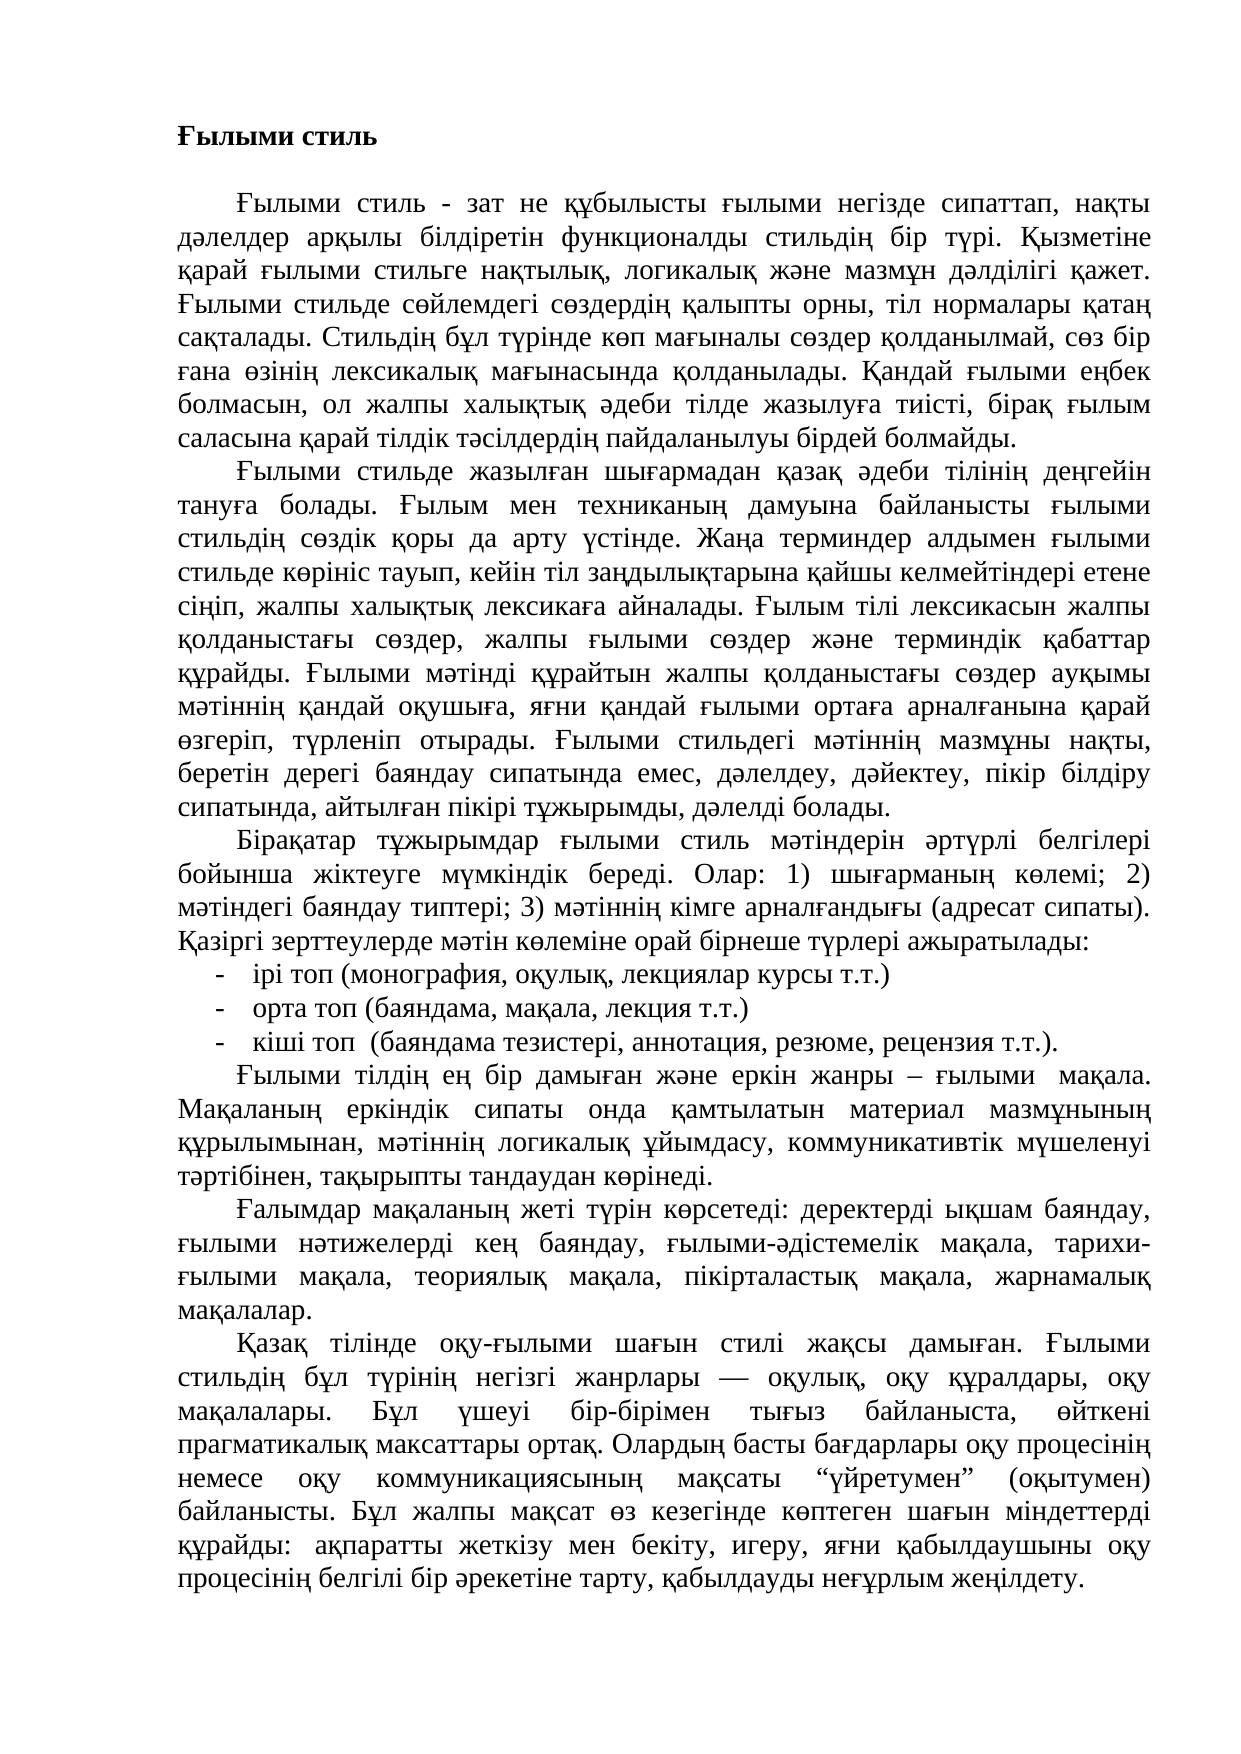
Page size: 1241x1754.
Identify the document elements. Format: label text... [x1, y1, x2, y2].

text Ғылыми тілдің ең бір дамыған және еркін жанры – ғылыми мақала. Мақаланың еркіндік сипаты онда қамтылатын материал мазмұнының құрылымынан, мәтіннің логикалық ұйымдасу, коммуникативтік мүшеленуі тәртібінен, тақырыпты тандаудан көрінеді. [177, 1057, 1152, 1191]
text Қазақ тілінде оқу-ғылыми шағын стилі жақсы дамыған. Ғылыми стильдің бұл түрінің негізгі жанрлары — оқулық, оқу құралдары, оқу мақалалары. Бұл үшеуі бір-бірімен тығыз байланыста, өйткені прагматикалық максаттары ортақ. Олардың басты бағдарлары оқу процесінің немесе оқу коммуникациясының мақсаты “үйретумен” (оқытумен) байланысты. Бұл жалпы мақсат өз кезегінде көптеген шағын міндеттерді құрайды: ақпаратты жеткізу мен бекіту, игеру, яғни қабылдаушыны оқу процесінің белгілі бір әрекетіне тарту, қабылдауды неғұрлым жеңілдету. [177, 1326, 1152, 1594]
text Ғылыми стильде жазылған шығармадан қазақ әдеби тілінің деңгейін тануға болады. Ғылым мен техниканың дамуына байланысты ғылыми стильдің сөздік қоры да арту үстінде. Жаңа терминдер алдымен ғылыми стильде көрініс тауып, кейін тіл заңдылықтарына қайшы келмейтіндері етене сіңіп, жалпы халықтық лексикаға айналады. Ғылым тілі лексикасын жалпы қолданыстағы сөздер, жалпы ғылыми сөздер және терминдік қабаттар құрайды. Ғылыми мәтінді құрайтын жалпы қолданыстағы сөздер ауқымы мәтіннің қандай оқушыға, яғни қандай ғылыми ортаға арналғанына қарай өзгеріп, түрленіп отырады. Ғылыми стильдегі мәтіннің мазмұны нақты, беретін дерегі баяндау сипатында емес, дәлелдеу, дәйектеу, пікір білдіру сипатында, айтылған пікірі тұжырымды, дәлелді болады. [177, 453, 1152, 822]
text Ғылыми стиль [177, 118, 1152, 152]
list орта топ (баяндама, мақала, лекция т.т.) [215, 990, 1152, 1024]
text Бірақатар тұжырымдар ғылыми стиль мәтіндерін әртүрлі белгілері бойынша жіктеуге мүмкіндік береді. Олар: 1) шығарманың көлемі; 2) мәтіндегі баяндау типтері; 3) мәтіннің кімге арналғандығы (адресат сипаты). Қазіргі зерттеулерде мәтін көлеміне орай бірнеше түрлері ажыратылады: [177, 822, 1152, 957]
text Ғалымдар мақаланың жеті түрін көрсетеді: деректерді ықшам баяндау, ғылыми нәтижелерді кең баяндау, ғылыми-әдістемелік мақала, тарихи-ғылыми мақала, теориялық мақала, пікірталастық мақала, жарнамалық мақалалар. [177, 1191, 1152, 1326]
list кіші топ (баяндама тезистері, аннотация, резюме, рецензия т.т.). [215, 1024, 1152, 1057]
text Ғылыми стиль - зат не құбылысты ғылыми негізде сипаттап, нақты дәлелдер арқылы білдіретін функционалды стильдің бір түрі. Қызметіне қарай ғылыми стильге нақтылық, логикалық және мазмұн дәлділігі қажет. Ғылыми стильде сөйлемдегі сөздердің қалыпты орны, тіл нормалары қатаң сақталады. Стильдің бұл түрінде көп мағыналы сөздер қолданылмай, сөз бір ғана өзінің лексикалық мағынасында қолданылады. Қандай ғылыми еңбек болмасын, ол жалпы халықтық әдеби тілде жазылуға тиісті, бірақ ғылым саласына қарай тілдік тәсілдердің пайдаланылуы бірдей болмайды. [177, 185, 1152, 453]
list ірі топ (монография, оқулық, лекциялар курсы т.т.) [215, 957, 1152, 990]
